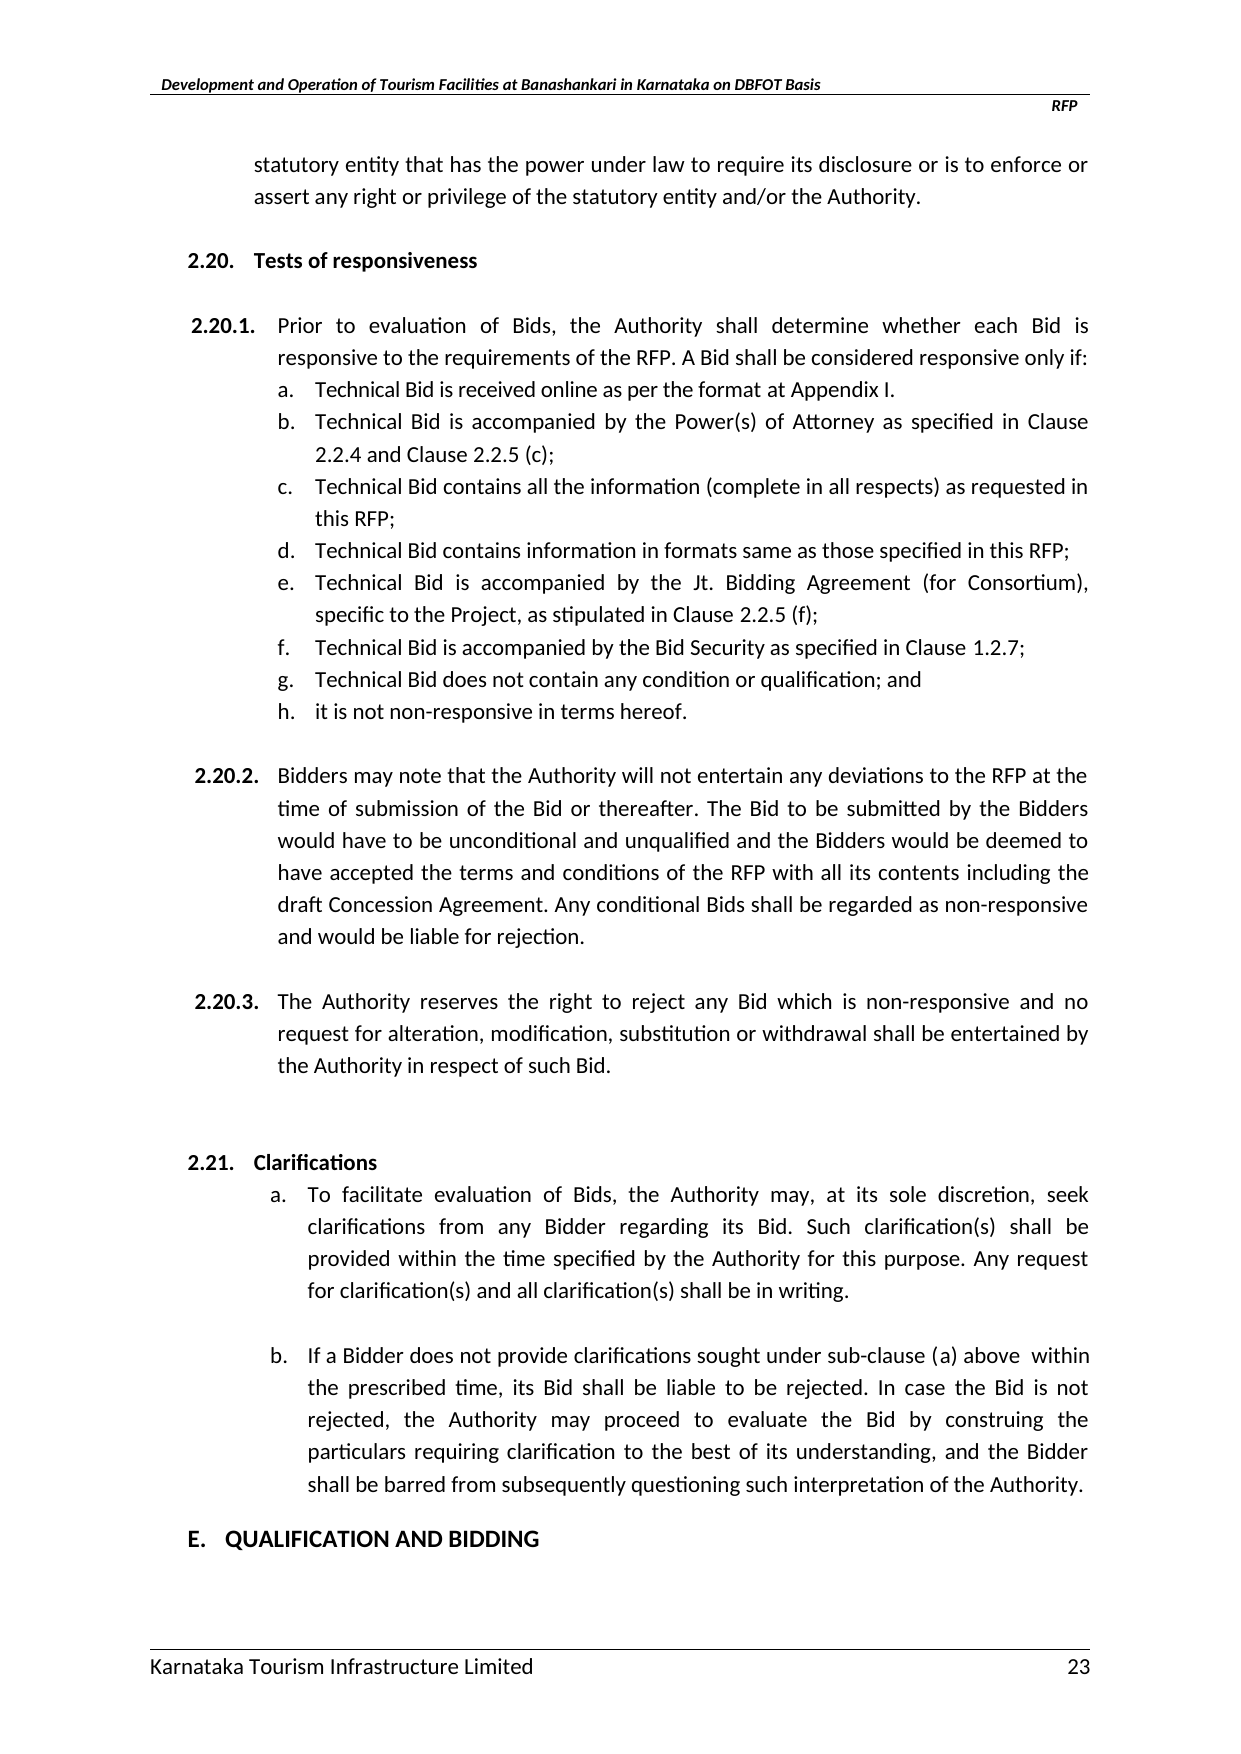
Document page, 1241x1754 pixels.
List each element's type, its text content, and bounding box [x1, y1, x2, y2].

list To facilitate evaluation of Bids, the Authority may, at its sole discretion, seek clarifications from any Bidder regarding its Bid. Such clarification(s) shall be provided within the time specified by the Authority for this purpose. Any request for clarification(s) and all clarification(s) shall be in writing. [270, 1180, 1090, 1304]
list Technical Bid is accompanied by the Bid Security as specified in Clause 1.2.7; [277, 633, 1090, 661]
list If a Bidder does not provide clarifications sought under sub-clause (a) above within the prescribed time, its Bid shall be liable to be rejected. In case the Bid is not rejected, the Authority may proceed to evaluate the Bid by construing the particulars requiring clarification to the best of its understanding, and the Bidder shall be barred from subsequently questioning such interpretation of the Authority. [270, 1341, 1090, 1498]
list Tests of responsiveness [187, 247, 1090, 274]
list Technical Bid contains all the information (complete in all respects) as requested in this RFP; [277, 472, 1090, 532]
list Technical Bid does not contain any condition or qualification; and [277, 665, 1090, 693]
list it is not non-responsive in terms hereof. [277, 697, 1090, 725]
list Prior to evaluation of Bids, the Authority shall determine whether each Bid is responsive to the requirements of the RFP. A Bid shall be considered responsive only if: [191, 311, 1090, 371]
list Technical Bid contains information in formats same as those specified in this RFP; [277, 536, 1090, 564]
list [253, 150, 1090, 210]
list Technical Bid is received online as per the format at Appendix I. [277, 375, 1090, 403]
list Clarifications [187, 1148, 1090, 1176]
list Technical Bid is accompanied by the Jt. Bidding Agreement (for Consortium), specific to the Project, as stipulated in Clause 2.2.5 (f); [277, 568, 1090, 629]
list The Authority reserves the right to reject any Bid which is non-responsive and no request for alteration, modification, substitution or withdrawal shall be entertained by the Authority in respect of such Bid. [194, 987, 1090, 1079]
list Bidders may note that the Authority will not entertain any deviations to the RFP at the time of submission of the Bid or thereafter. The Bid to be submitted by the Bidders would have to be unconditional and unqualified and the Bidders would be deemed to have accepted the terms and conditions of the RFP with all its contents including the draft Concession Agreement. Any conditional Bids shall be regarded as non-responsive and would be liable for rejection. [194, 762, 1090, 951]
list Technical Bid is accompanied by the Power(s) of Attorney as specified in Clause 2.2.4 and Clause 2.2.5 (c); [277, 407, 1090, 468]
subtitle QUALIFICATION AND BIDDING [187, 1523, 1090, 1553]
